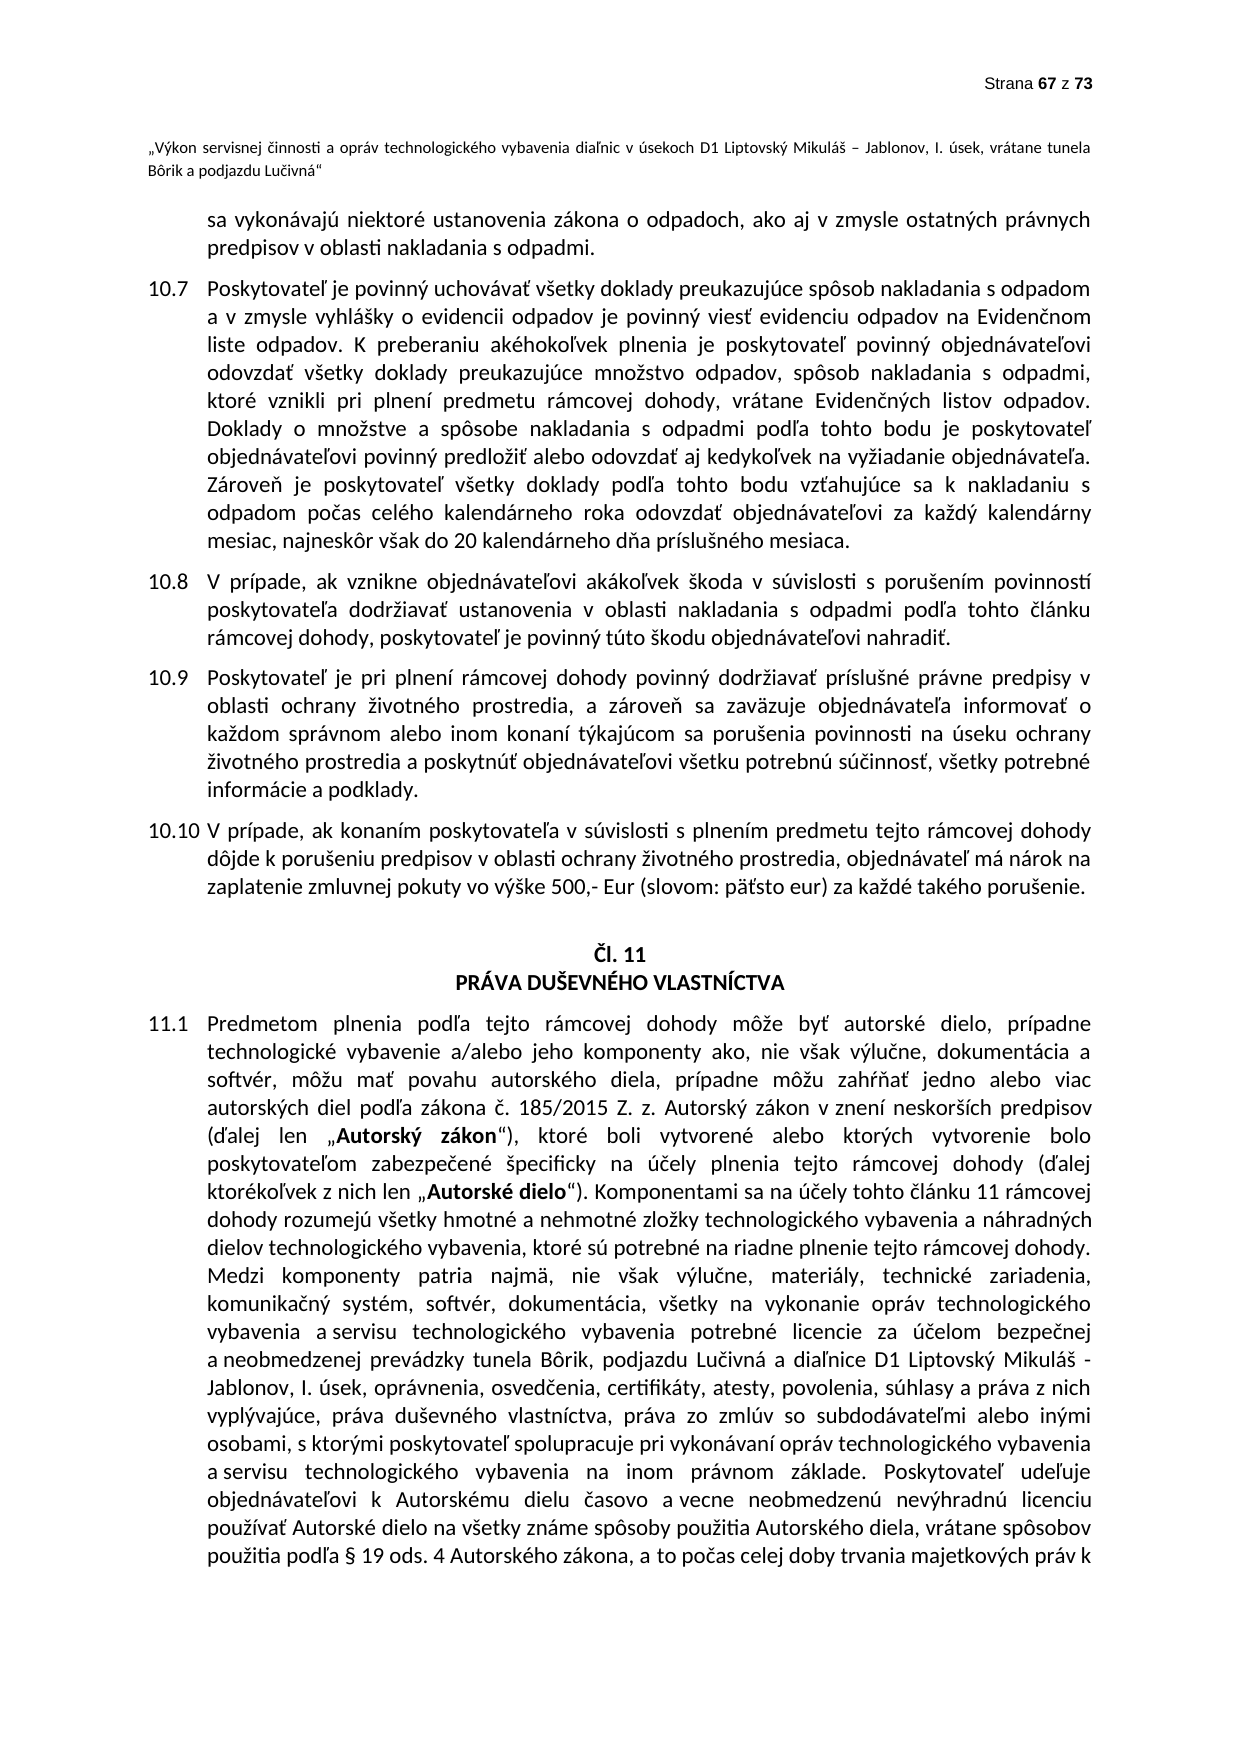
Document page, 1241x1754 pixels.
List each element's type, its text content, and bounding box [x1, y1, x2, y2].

list V prípade, ak konaním poskytovateľa v súvislosti s plnením predmetu tejto rámcovej dohody dôjde k porušeniu predpisov v oblasti ochrany životného prostredia, objednávateľ má nárok na zaplatenie zmluvnej pokuty vo výške 500,- Eur (slovom: päťsto eur) za každé takého porušenie. [148, 816, 1092, 900]
text Čl. 11 [148, 941, 1092, 968]
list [148, 206, 1092, 262]
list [148, 1009, 1092, 1569]
list Poskytovateľ je povinný uchovávať všetky doklady preukazujúce spôsob nakladania s odpadom a v zmysle vyhlášky o evidencii odpadov je povinný viesť evidenciu odpadov na Evidenčnom liste odpadov. K preberaniu akéhokoľvek plnenia je poskytovateľ povinný objednávateľovi odovzdať všetky doklady preukazujúce množstvo odpadov, spôsob nakladania s odpadmi, ktoré vznikli pri plnení predmetu rámcovej dohody, vrátane Evidenčných listov odpadov. Doklady o množstve a spôsobe nakladania s odpadmi podľa tohto bodu je poskytovateľ objednávateľovi povinný predložiť alebo odovzdať aj kedykoľvek na vyžiadanie objednávateľa. Zároveň je poskytovateľ všetky doklady podľa tohto bodu vzťahujúce sa k nakladaniu s odpadom počas celého kalendárneho roka odovzdať objednávateľovi za každý kalendárny mesiac, najneskôr však do 20 kalendárneho dňa príslušného mesiaca. [148, 274, 1092, 554]
text PRÁVA DUŠEVNÉHO VLASTNÍCTVA [148, 968, 1092, 997]
list Poskytovateľ je pri plnení rámcovej dohody povinný dodržiavať príslušné právne predpisy v oblasti ochrany životného prostredia, a zároveň sa zaväzuje objednávateľa informovať o každom správnom alebo inom konaní týkajúcom sa porušenia povinnosti na úseku ochrany životného prostredia a poskytnúť objednávateľovi všetku potrebnú súčinnosť, všetky potrebné informácie a podklady. [148, 663, 1092, 803]
list V prípade, ak vznikne objednávateľovi akákoľvek škoda v súvislosti s porušením povinností poskytovateľa dodržiavať ustanovenia v oblasti nakladania s odpadmi podľa tohto článku rámcovej dohody, poskytovateľ je povinný túto škodu objednávateľovi nahradiť. [148, 567, 1092, 651]
